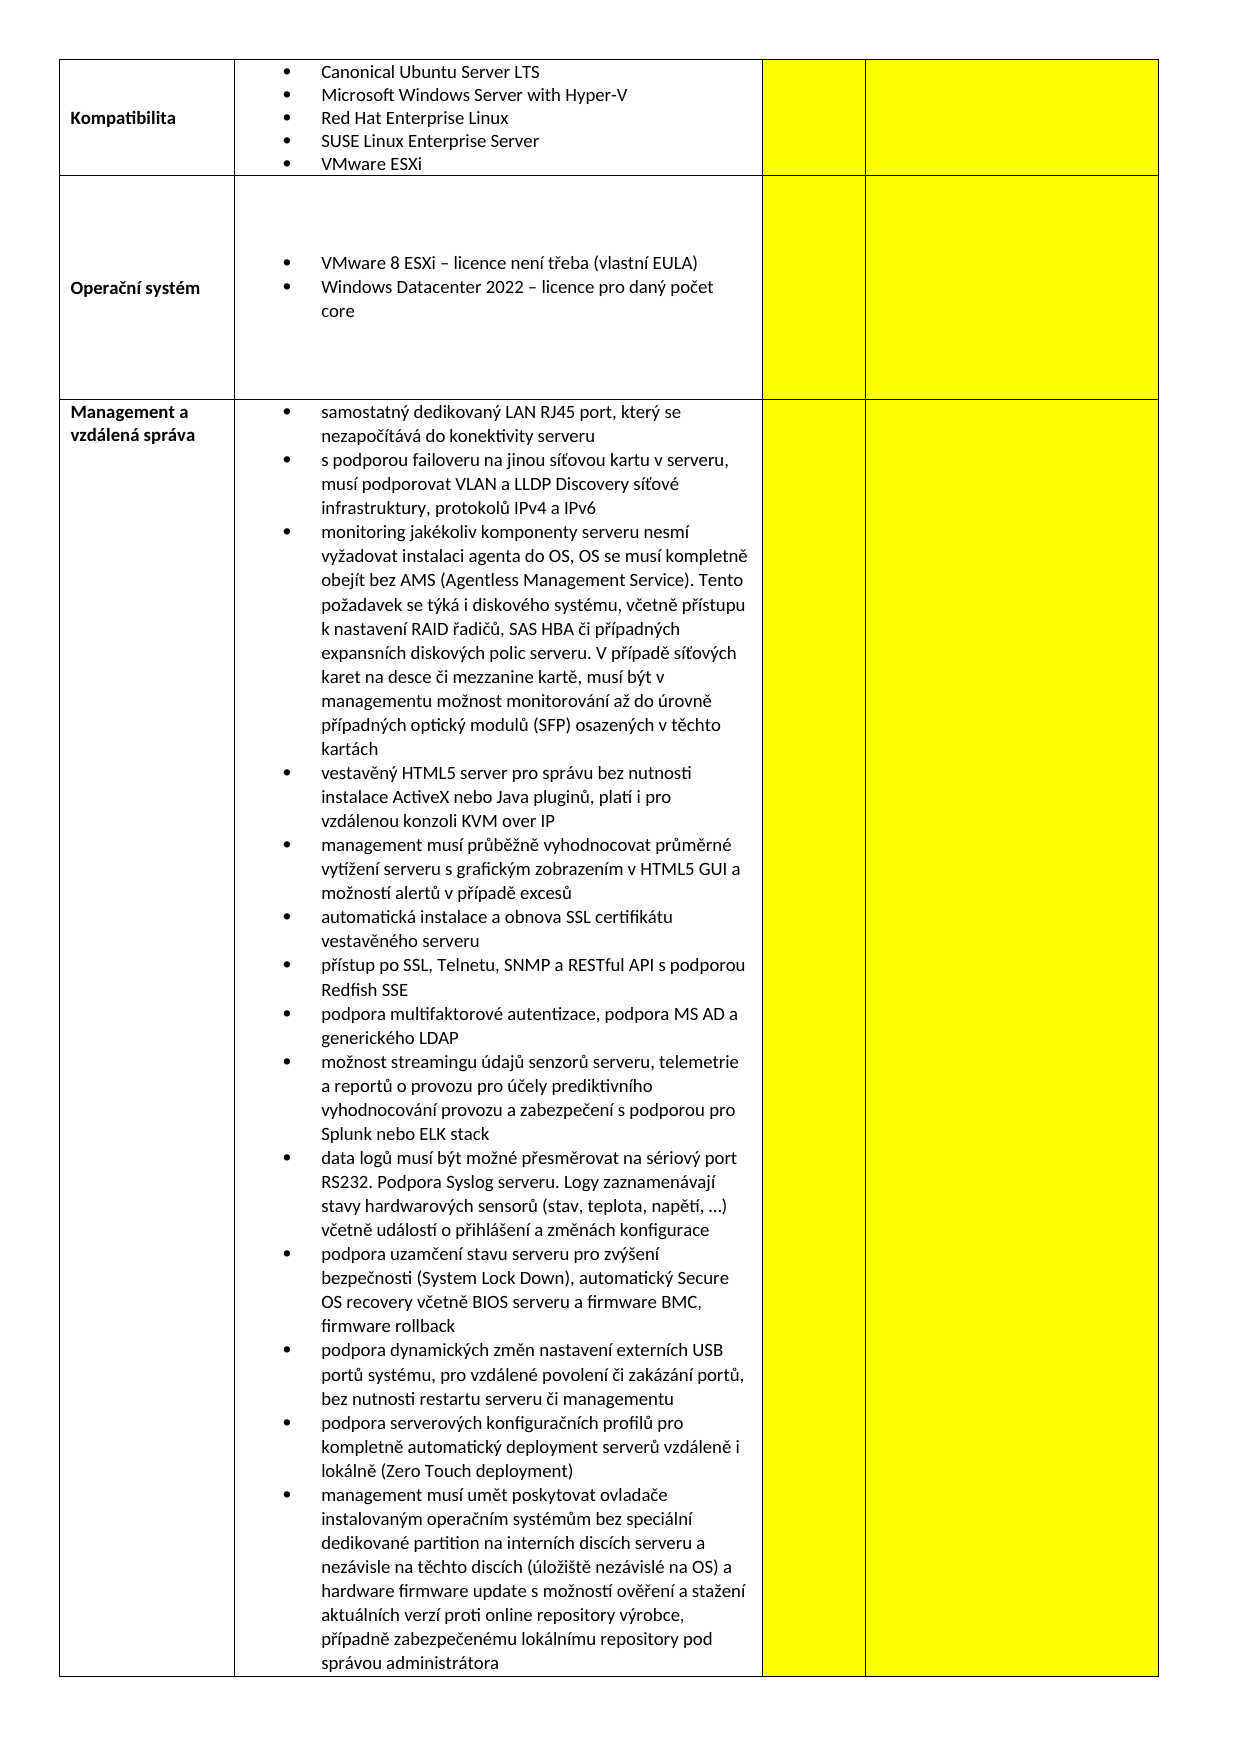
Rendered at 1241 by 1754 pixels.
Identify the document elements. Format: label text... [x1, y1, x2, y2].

table_cell [866, 176, 1158, 399]
table_cell Canonical Ubuntu Server LTS Microsoft Windows Server with Hyper-V Red Hat Enterprise Linux SUSE Linux Enterprise Server VMware ESXi [235, 60, 762, 175]
table_cell [866, 60, 1158, 175]
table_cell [60, 400, 234, 1676]
table_cell [763, 176, 865, 399]
table_cell VMware 8 ESXi – licence není třeba (vlastní EULA) Windows Datacenter 2022 – licence pro daný počet core [235, 176, 762, 399]
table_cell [235, 400, 762, 1676]
table_cell [866, 400, 1158, 1676]
table_cell Operační systém [60, 176, 234, 399]
table_cell [763, 400, 865, 1676]
table_cell [763, 60, 865, 175]
table_cell Kompatibilita [60, 60, 234, 175]
